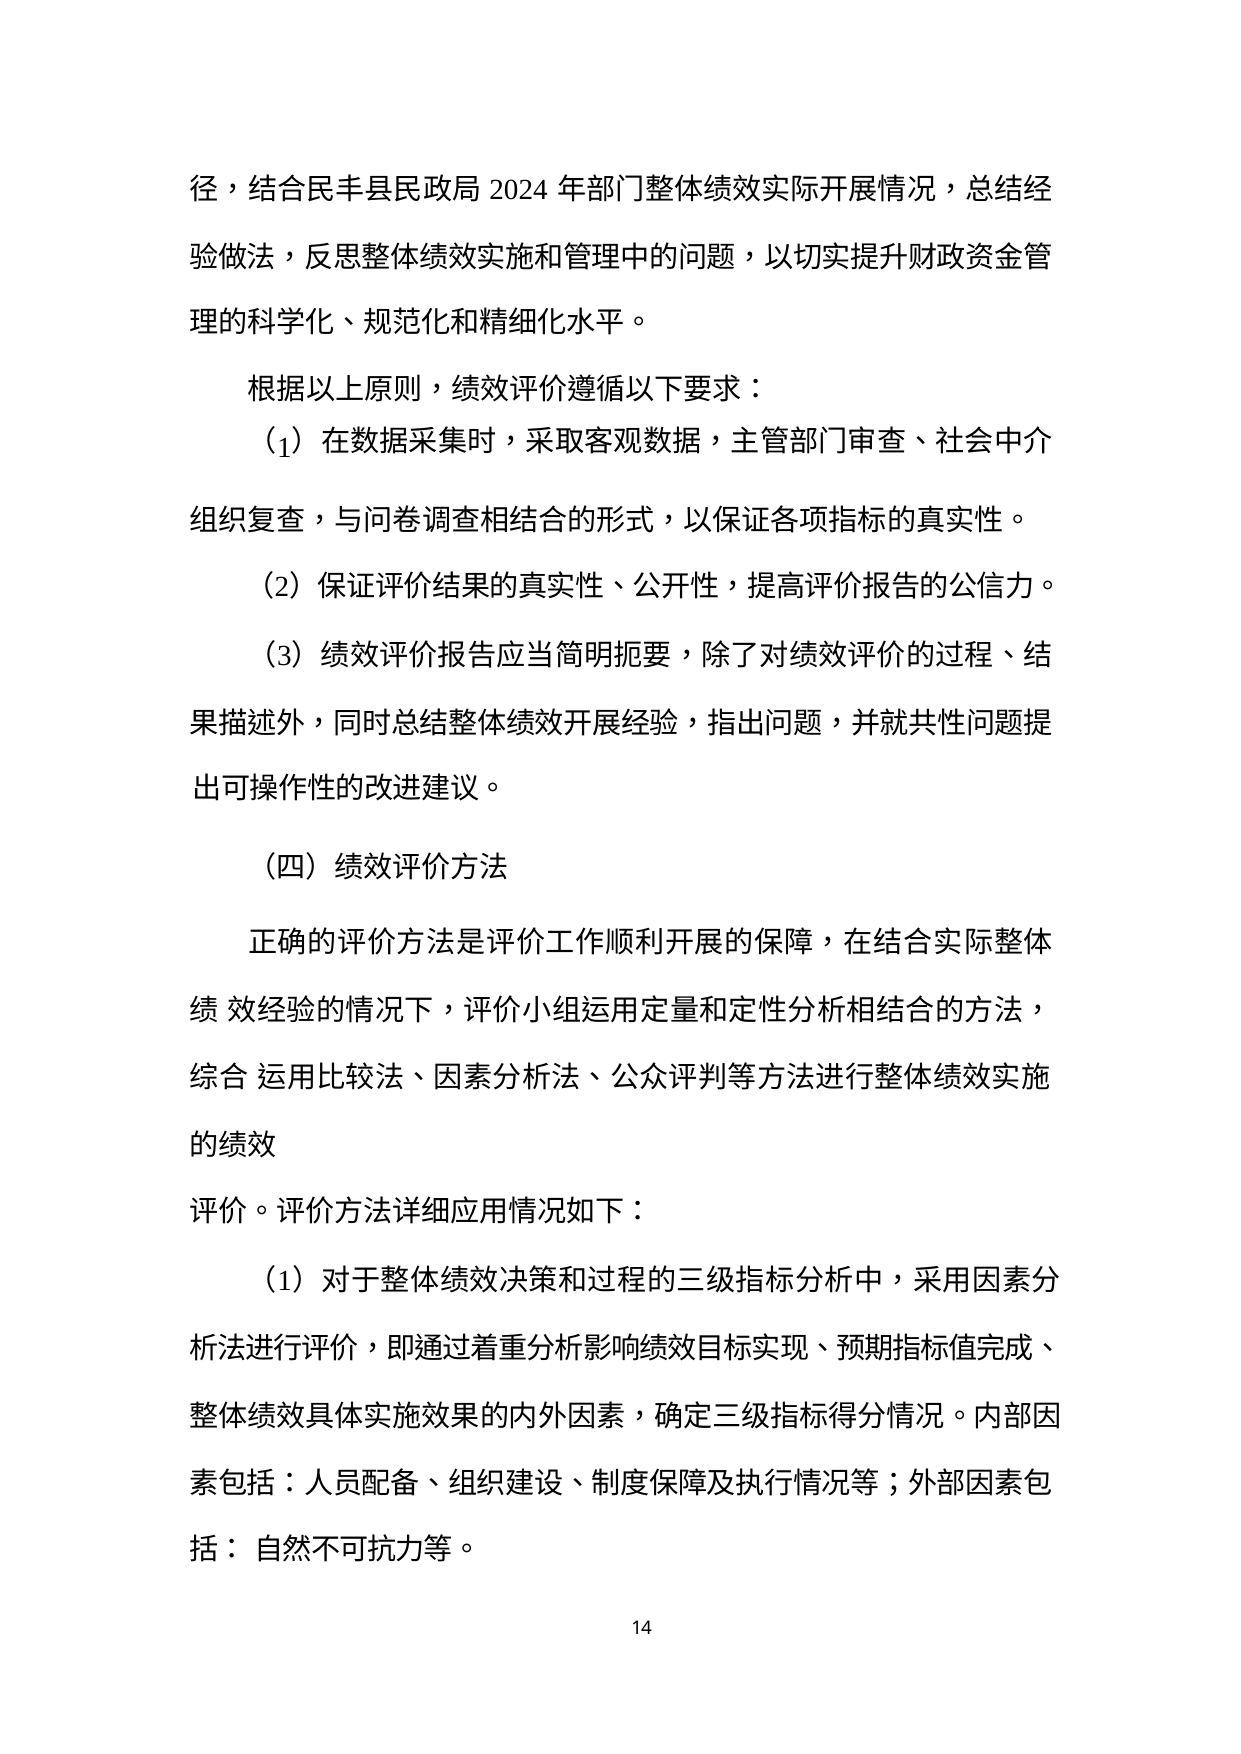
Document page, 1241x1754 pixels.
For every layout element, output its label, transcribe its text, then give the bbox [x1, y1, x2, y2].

text （3）绩效评价报告应当简明扼要，除了对绩效评价的过程、结 果描述外，同时总结整体绩效开展经验，指出问题，并就共性问题提 [189, 634, 1053, 742]
text 出可操作性的改进建议。 [192, 770, 1063, 806]
text 评价。评价方法详细应用情况如下： [189, 1192, 1063, 1229]
text 径，结合民丰县民政局 2024 年部门整体绩效实际开展情况，总结经 验做法，反思整体绩效实施和管理中的问题，以切实提升财政资金管 [189, 168, 1053, 276]
text （1）在数据采集时，采取客观数据，主管部门审查、社会中介 [248, 436, 1063, 501]
text （2）保证评价结果的真实性、公开性，提高评价报告的公信力。 [186, 567, 1063, 604]
text （1）对于整体绩效决策和过程的三级指标分析中，采用因素分 析法进行评价，即通过着重分析影响绩效目标实现、预期指标值完成、 整体绩效具体实施效果的内外因素，确定三级指标得分情况。内部因 素包括：人员配备、组织建设、制度保障及执行情况等；外部因素包 [189, 1259, 1063, 1502]
text 理的科学化、规范化和精细化水平。 [189, 304, 1063, 340]
text 组织复查，与问卷调查相结合的形式，以保证各项指标的真实性。 [189, 501, 1063, 537]
text 根据以上原则，绩效评价遵循以下要求： [248, 370, 1063, 406]
text 括： 自然不可抗力等。 [189, 1531, 1063, 1567]
text 正确的评价方法是评价工作顺利开展的保障，在结合实际整体绩 效经验的情况下，评价小组运用定量和定性分析相结合的方法，综合 运用比较法、因素分析法、公众评判等方法进行整体绩效实施的绩效 [189, 921, 1053, 1164]
text （四）绩效评价方法 [248, 848, 1063, 885]
